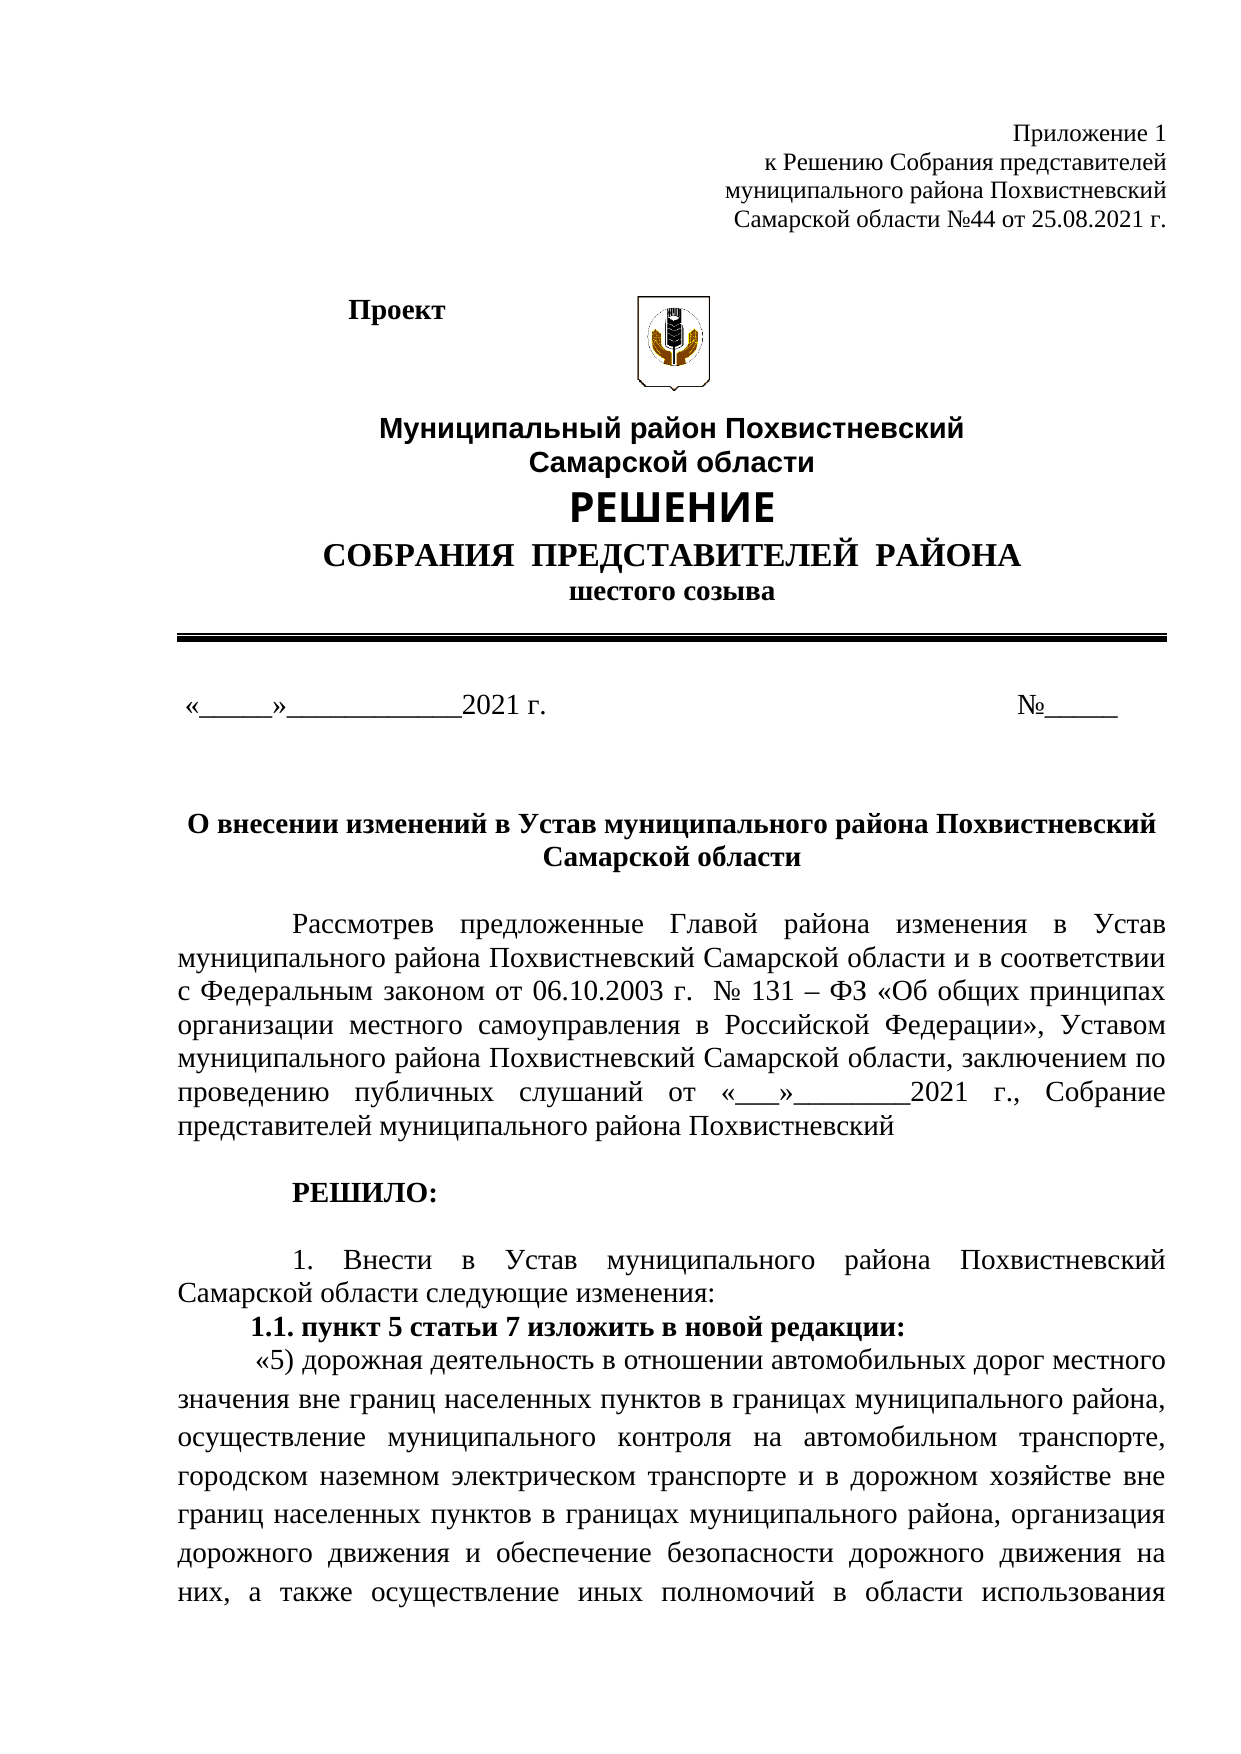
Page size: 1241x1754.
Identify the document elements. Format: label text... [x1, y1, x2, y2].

text РЕШЕНИЕ [177, 478, 1167, 535]
text Проект [177, 292, 1167, 326]
text Муниципальный район Похвистневский [177, 411, 1167, 445]
text 1.1. пункт 5 статьи 7 изложить в новой редакции: [177, 1309, 1167, 1342]
picture [635, 293, 712, 391]
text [177, 1342, 1167, 1607]
text к Решению Собрания представителей [177, 147, 1167, 176]
text РЕШИЛО: [177, 1175, 1167, 1208]
text шестого созыва [177, 573, 1167, 607]
text Приложение 1 [177, 118, 1167, 147]
text СОБРАНИЯ ПРЕДСТАВИТЕЛЕЙ РАЙОНА [177, 535, 1167, 573]
text О внесении изменений в Устав муниципального района Похвистневский Самарской области [177, 806, 1167, 873]
text «_____»____________2021 г. №_____ [177, 687, 1167, 721]
text Самарской области №44 от 25.08.2021 г. [177, 204, 1167, 233]
text Самарской области [177, 445, 1167, 478]
text 1. Внести в Устав муниципального района Похвистневский Самарской области следующие изменения: [177, 1242, 1167, 1309]
text Рассмотрев предложенные Главой района изменения в Устав муниципального района Похвистневский Самарской области и в соответствии с Федеральным законом от 06.10.2003 г. № 131 – ФЗ «Об общих принципах организации местного самоуправления в Российской Федерации», Уставом муниципального района Похвистневский Самарской области, заключением по проведению публичных слушаний от «___»________2021 г., Собрание представителей муниципального района Похвистневский [177, 906, 1167, 1141]
text муниципального района Похвистневский [177, 176, 1167, 204]
